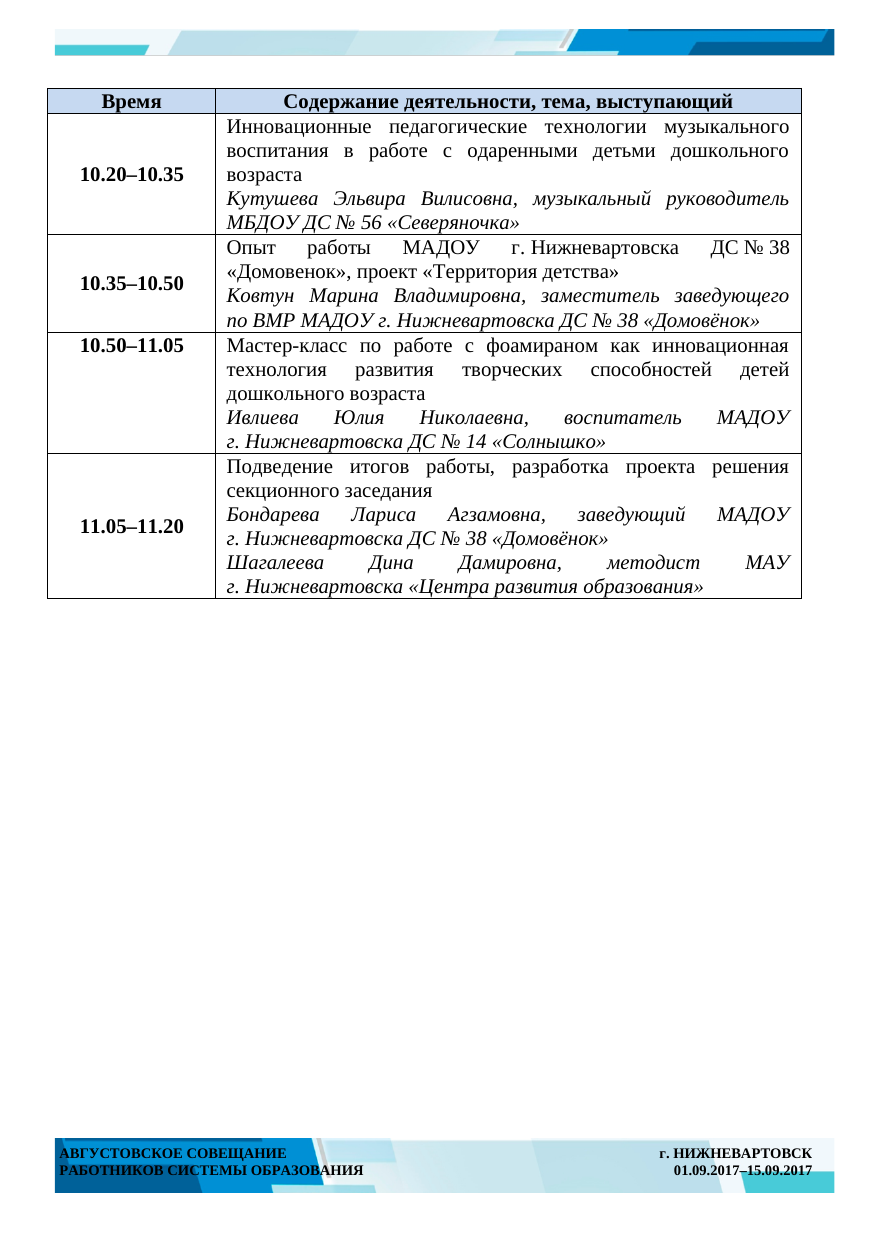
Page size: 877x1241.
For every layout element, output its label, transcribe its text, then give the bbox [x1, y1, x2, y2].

table_cell 11.05–11.20 [48, 454, 215, 598]
table_header Содержание деятельности, тема, выступающий [216, 89, 801, 113]
table_cell Опыт работы МАДОУ г. Нижневартовска ДС № 38 «Домовенок», проект «Территория детства» Ковтун Марина Владимировна, заместитель заведующего по ВМР МАДОУ г. Нижневартовска ДС № 38 «Домовёнок» [216, 235, 801, 332]
table_cell 10.50–11.05 [48, 333, 215, 453]
table_cell 10.20–10.35 [48, 114, 215, 234]
picture [54, 29, 835, 1193]
table_cell 10.35–10.50 [48, 235, 215, 332]
table_header Время [48, 89, 215, 113]
picture [91, 1166, 96, 1174]
table_cell Инновационные педагогические технологии музыкального воспитания в работе с одаренными детьми дошкольного возраста Кутушева Эльвира Вилисовна, музыкальный руководитель МБДОУ ДС № 56 «Северяночка» [216, 114, 801, 234]
table_cell Мастер-класс по работе с фоамираном как инновационная технология развития творческих способностей детей дошкольного возраста Ивлиева Юлия Николаевна, воспитатель МАДОУ г. Нижневартовска ДС № 14 «Солнышко» [216, 333, 801, 453]
table_cell Подведение итогов работы, разработка проекта решения секционного заседания Бондарева Лариса Агзамовна, заведующий МАДОУ г. Нижневартовска ДС № 38 «Домовёнок» Шагалеева Дина Дамировна, методист МАУ г. Нижневартовска «Центра развития образования» [216, 454, 801, 598]
picture [145, 1166, 150, 1174]
